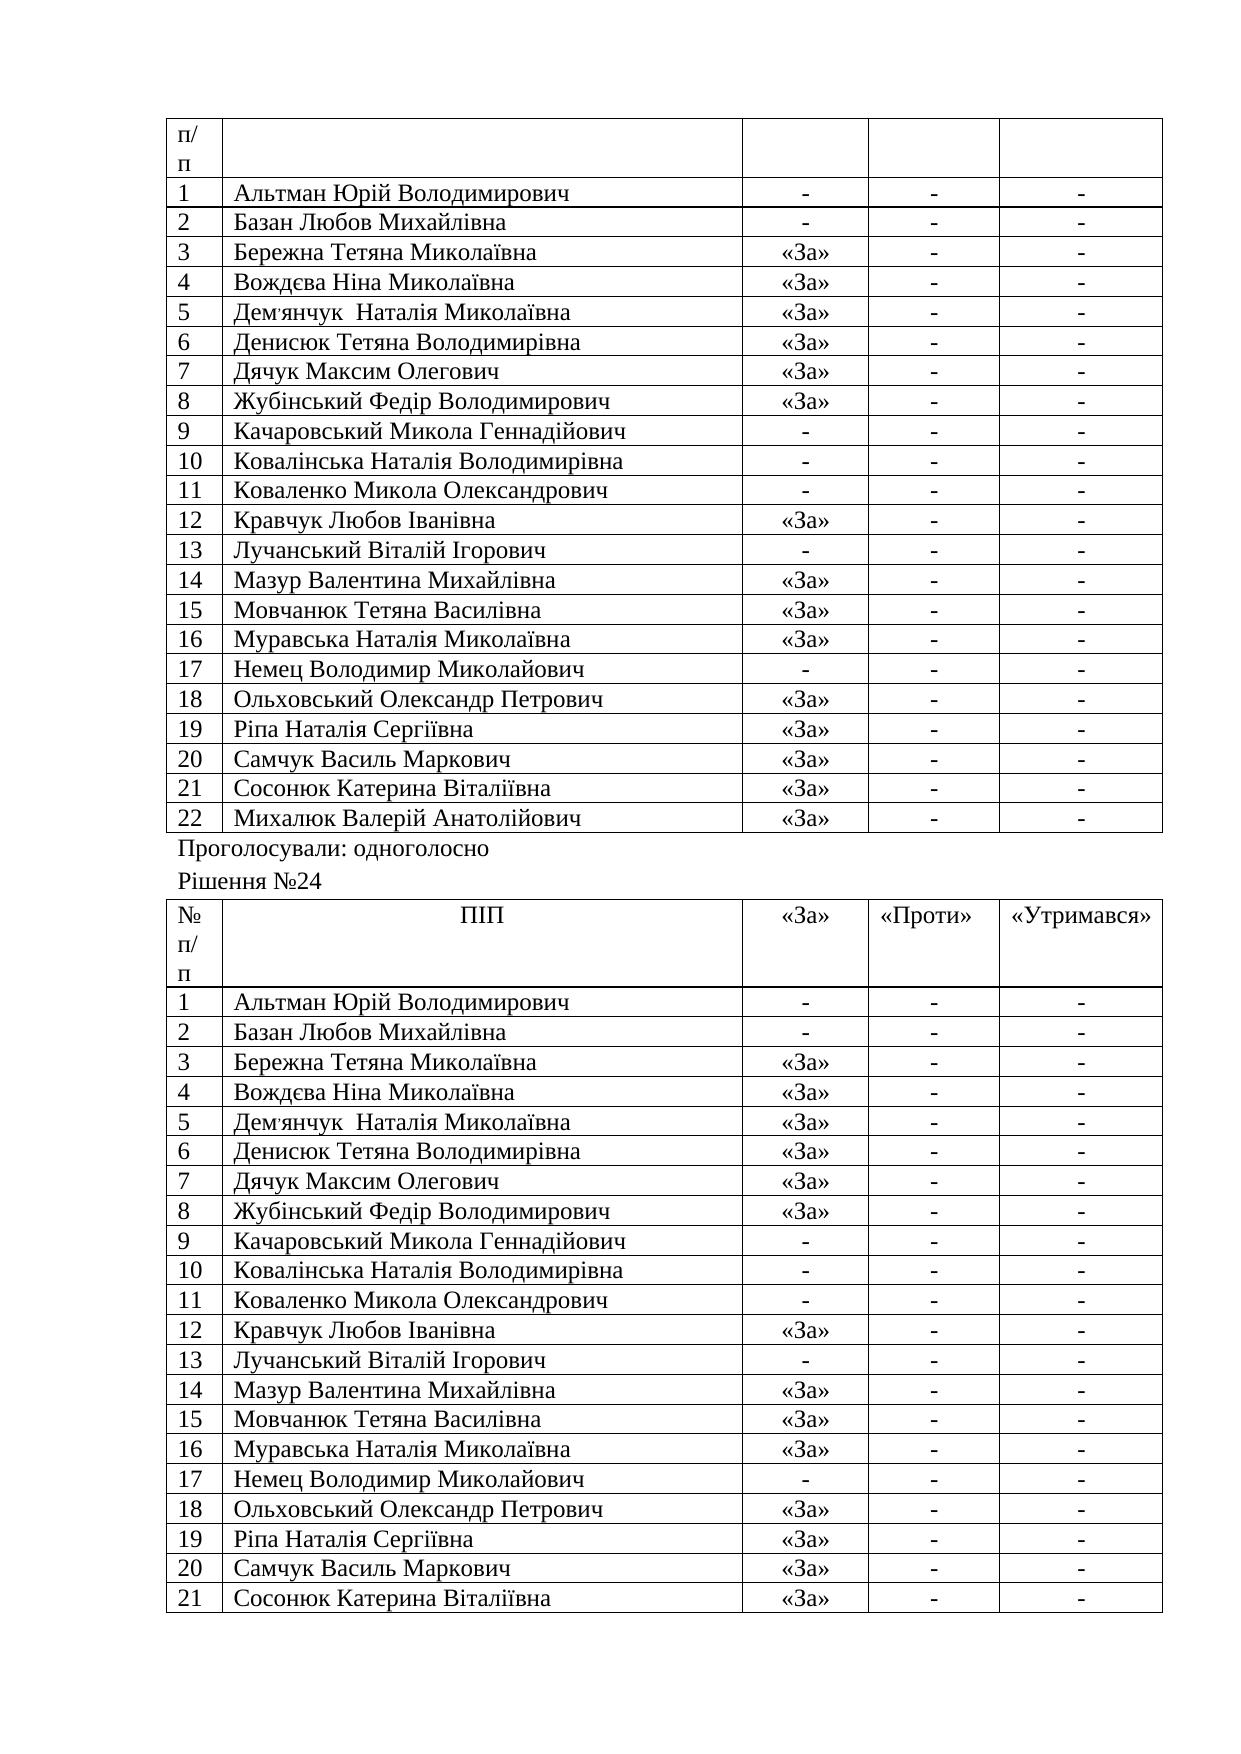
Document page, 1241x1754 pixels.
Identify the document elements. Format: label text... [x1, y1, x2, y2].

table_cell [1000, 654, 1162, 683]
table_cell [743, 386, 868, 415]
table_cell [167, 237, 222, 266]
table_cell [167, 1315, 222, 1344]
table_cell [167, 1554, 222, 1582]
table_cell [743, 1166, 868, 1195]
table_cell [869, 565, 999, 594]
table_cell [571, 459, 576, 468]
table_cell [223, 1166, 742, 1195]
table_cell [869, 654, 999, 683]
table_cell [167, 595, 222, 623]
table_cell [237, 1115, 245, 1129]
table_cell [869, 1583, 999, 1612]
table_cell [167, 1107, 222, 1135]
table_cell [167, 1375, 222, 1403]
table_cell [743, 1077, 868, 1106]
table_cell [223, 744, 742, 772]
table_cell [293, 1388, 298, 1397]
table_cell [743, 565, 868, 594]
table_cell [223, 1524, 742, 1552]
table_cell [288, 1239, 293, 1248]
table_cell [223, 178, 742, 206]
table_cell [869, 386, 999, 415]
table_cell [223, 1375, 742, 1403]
text Рішення №24 [177, 866, 1152, 895]
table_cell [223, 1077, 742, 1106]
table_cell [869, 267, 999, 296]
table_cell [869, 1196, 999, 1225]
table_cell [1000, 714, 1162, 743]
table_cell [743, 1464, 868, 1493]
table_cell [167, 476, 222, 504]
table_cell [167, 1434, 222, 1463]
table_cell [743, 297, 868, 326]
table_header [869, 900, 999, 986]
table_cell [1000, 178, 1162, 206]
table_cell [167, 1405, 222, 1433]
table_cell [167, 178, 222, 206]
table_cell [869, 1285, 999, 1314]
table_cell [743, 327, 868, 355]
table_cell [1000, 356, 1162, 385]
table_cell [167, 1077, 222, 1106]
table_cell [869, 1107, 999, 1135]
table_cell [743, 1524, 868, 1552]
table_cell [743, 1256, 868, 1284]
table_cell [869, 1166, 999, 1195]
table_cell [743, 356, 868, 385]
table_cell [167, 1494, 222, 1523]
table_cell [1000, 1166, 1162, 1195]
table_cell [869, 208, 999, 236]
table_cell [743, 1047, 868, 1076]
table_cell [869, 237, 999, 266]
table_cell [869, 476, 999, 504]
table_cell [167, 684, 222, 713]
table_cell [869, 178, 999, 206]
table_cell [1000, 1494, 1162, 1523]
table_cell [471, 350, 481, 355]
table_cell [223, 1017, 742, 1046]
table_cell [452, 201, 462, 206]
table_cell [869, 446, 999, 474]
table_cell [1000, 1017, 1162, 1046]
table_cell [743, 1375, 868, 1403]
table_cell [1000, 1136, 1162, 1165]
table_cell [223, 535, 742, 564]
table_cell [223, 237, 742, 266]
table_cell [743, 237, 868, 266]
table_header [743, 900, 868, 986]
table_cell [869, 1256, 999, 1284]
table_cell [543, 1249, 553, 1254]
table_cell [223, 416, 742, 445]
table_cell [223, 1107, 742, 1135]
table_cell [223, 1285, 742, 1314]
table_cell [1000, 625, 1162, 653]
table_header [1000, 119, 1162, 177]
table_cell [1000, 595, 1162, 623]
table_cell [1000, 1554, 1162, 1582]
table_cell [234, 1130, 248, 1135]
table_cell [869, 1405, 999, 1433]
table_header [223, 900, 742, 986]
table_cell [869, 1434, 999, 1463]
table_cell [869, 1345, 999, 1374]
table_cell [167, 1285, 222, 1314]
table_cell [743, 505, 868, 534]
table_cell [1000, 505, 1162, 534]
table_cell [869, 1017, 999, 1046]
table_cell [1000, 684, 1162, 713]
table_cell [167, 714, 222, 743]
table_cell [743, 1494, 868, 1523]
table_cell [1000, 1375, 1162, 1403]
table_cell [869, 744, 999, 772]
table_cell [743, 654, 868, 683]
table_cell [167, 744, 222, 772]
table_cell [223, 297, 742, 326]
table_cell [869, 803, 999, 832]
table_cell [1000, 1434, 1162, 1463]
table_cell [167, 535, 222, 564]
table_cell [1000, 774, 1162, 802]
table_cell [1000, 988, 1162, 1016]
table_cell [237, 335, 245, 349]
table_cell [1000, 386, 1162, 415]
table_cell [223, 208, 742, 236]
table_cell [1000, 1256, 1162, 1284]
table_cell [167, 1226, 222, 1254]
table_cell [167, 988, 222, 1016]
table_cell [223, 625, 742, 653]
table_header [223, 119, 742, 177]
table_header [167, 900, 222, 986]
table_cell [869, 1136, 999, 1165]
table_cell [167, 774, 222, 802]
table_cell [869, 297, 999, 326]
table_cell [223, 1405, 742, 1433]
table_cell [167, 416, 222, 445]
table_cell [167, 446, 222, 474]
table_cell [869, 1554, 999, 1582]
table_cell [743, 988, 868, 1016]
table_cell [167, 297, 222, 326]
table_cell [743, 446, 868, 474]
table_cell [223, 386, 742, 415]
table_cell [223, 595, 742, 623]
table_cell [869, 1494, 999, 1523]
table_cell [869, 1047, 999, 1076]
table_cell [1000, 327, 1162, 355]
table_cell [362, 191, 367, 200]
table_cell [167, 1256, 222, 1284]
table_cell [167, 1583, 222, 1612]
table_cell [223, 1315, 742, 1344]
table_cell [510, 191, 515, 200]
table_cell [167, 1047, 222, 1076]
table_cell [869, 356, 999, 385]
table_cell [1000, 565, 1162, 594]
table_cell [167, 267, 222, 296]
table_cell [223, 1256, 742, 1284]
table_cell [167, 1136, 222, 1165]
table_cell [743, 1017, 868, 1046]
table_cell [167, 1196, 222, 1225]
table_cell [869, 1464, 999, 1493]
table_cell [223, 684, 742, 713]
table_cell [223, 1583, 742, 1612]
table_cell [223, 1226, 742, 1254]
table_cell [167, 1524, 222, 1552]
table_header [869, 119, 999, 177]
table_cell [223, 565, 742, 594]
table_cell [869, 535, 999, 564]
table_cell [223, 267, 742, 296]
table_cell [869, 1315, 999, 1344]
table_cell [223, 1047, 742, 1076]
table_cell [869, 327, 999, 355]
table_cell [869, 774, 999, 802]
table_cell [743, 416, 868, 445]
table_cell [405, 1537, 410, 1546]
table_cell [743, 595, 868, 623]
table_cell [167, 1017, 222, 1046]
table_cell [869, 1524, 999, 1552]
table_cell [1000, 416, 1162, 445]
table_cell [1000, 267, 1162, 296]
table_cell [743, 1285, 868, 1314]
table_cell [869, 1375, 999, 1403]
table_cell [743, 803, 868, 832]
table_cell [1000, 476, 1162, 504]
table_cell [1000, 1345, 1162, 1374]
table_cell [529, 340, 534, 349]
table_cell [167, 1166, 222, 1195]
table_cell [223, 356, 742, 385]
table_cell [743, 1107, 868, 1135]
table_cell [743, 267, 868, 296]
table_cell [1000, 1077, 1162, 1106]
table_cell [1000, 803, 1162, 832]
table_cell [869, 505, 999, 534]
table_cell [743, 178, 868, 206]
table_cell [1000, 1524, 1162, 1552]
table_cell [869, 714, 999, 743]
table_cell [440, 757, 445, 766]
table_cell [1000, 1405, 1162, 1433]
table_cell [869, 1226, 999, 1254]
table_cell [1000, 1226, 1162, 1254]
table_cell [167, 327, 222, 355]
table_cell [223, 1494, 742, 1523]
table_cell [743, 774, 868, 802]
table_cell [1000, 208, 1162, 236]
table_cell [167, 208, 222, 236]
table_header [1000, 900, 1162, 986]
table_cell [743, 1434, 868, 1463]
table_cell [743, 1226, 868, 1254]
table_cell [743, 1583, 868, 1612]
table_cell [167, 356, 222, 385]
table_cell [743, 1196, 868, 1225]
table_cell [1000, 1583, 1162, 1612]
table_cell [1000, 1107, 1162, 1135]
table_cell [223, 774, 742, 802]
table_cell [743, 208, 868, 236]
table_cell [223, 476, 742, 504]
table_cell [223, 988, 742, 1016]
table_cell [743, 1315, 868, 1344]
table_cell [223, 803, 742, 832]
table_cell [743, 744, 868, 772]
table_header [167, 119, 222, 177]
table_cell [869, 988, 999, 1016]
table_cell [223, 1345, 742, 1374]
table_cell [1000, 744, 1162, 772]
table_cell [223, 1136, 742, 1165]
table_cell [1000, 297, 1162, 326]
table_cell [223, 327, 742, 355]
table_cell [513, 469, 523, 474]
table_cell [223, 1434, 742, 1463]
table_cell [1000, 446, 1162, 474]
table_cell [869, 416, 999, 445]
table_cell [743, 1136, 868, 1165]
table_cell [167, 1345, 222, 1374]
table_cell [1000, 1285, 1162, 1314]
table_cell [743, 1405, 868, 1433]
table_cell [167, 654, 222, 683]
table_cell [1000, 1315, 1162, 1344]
text Проголосували: одноголосно [177, 833, 1152, 862]
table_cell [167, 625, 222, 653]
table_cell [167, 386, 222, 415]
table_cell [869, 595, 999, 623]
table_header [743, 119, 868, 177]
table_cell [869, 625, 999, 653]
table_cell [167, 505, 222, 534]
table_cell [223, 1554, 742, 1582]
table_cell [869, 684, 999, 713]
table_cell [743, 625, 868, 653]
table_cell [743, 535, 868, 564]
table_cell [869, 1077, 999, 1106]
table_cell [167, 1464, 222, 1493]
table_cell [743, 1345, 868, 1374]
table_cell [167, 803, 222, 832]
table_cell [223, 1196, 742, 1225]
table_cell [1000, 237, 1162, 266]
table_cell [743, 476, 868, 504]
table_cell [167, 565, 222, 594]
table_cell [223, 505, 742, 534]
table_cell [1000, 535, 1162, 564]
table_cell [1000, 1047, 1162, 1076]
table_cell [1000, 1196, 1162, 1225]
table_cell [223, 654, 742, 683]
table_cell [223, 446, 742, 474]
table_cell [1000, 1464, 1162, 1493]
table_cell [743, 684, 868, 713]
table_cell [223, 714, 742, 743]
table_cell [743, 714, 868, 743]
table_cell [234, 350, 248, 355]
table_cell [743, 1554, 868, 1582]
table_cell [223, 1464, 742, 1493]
